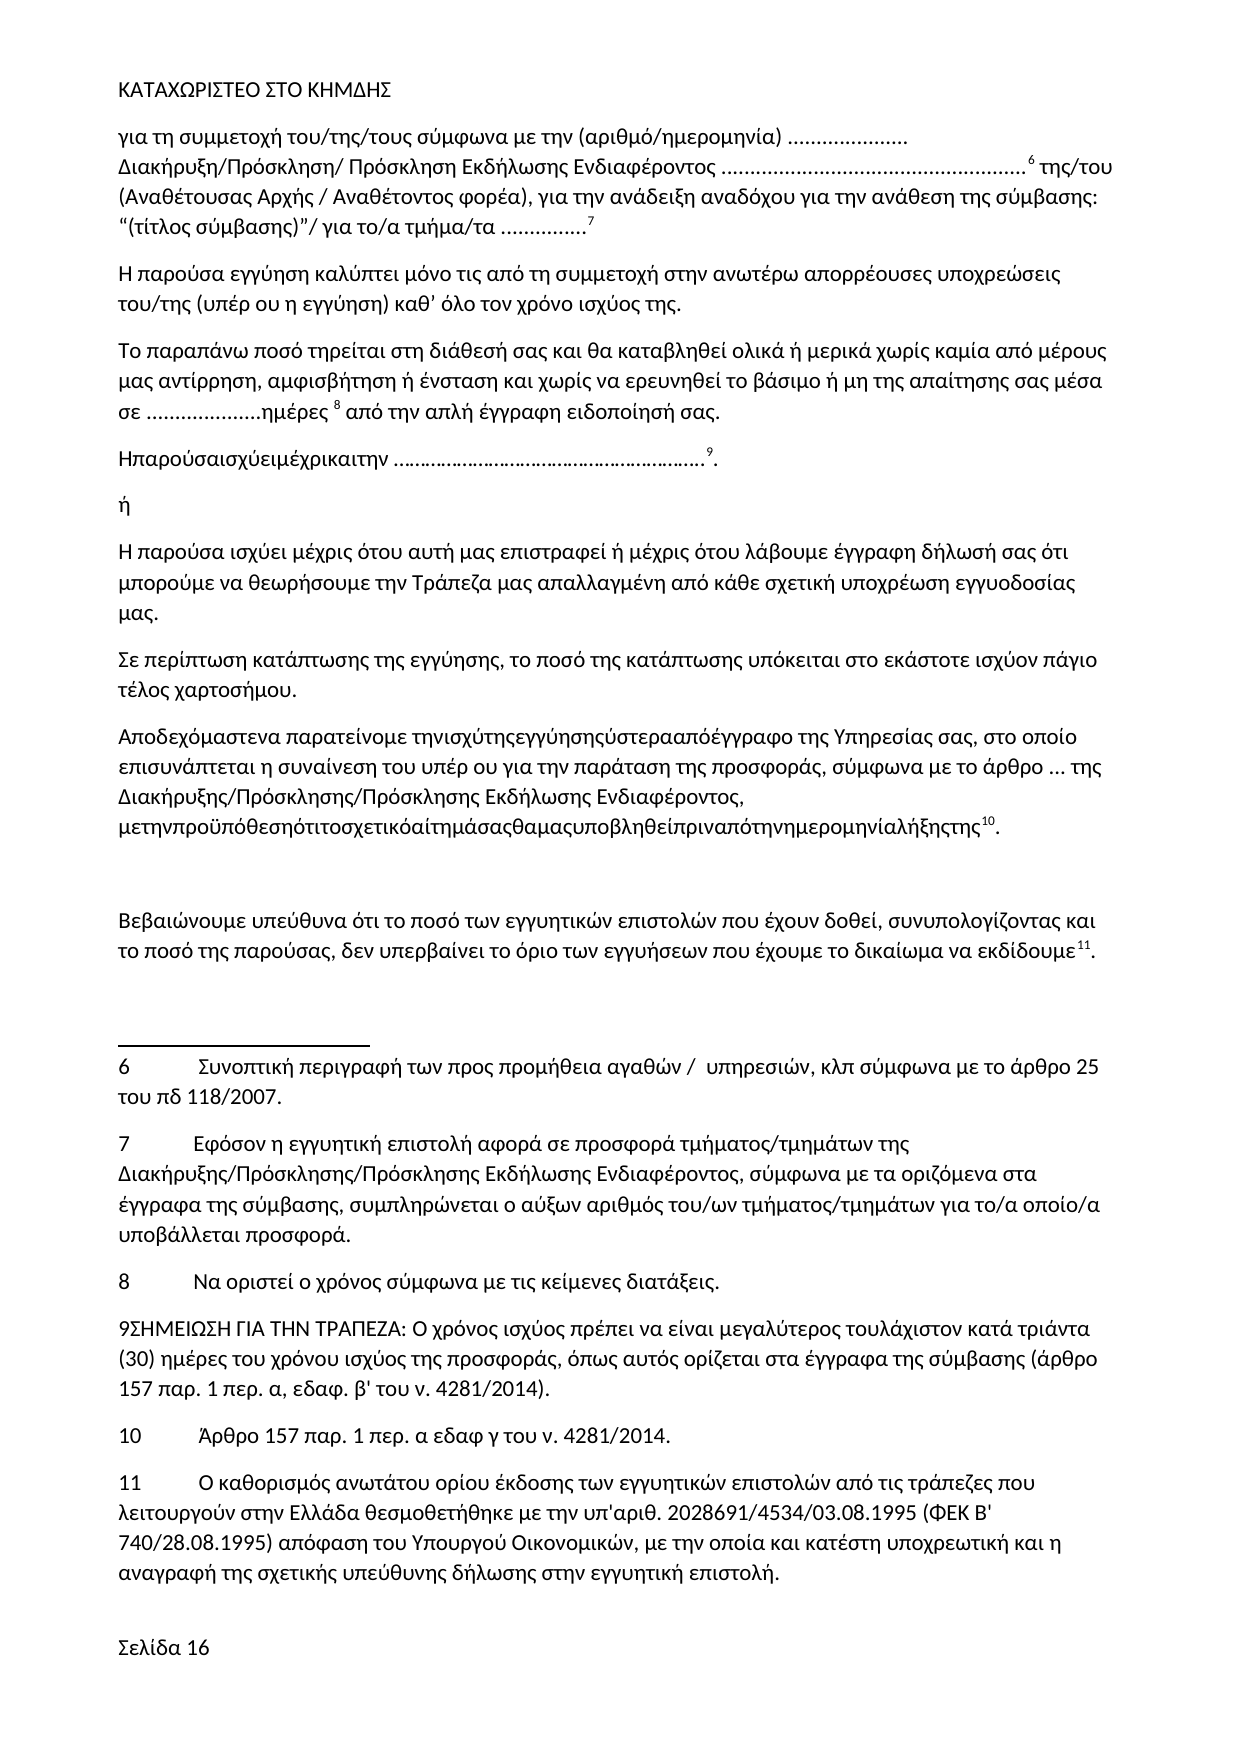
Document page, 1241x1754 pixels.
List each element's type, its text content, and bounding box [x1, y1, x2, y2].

text Σε περίπτωση κατάπτωσης της εγγύησης, το ποσό της κατάπτωσης υπόκειται στο εκάστοτε ισχύον πάγιο τέλος χαρτοσήμου. [118, 645, 1122, 703]
text ή [118, 491, 1122, 518]
text Η παρούσα εγγύηση καλύπτει μόνο τις από τη συμμετοχή στην ανωτέρω απορρέουσες υποχρεώσεις του/της (υπέρ ου η εγγύηση) καθ’ όλο τον χρόνο ισχύος της. [118, 259, 1122, 317]
text Το παραπάνω ποσό τηρείται στη διάθεσή σας και θα καταβληθεί ολικά ή μερικά χωρίς καμία από μέρους μας αντίρρηση, αμφισβήτηση ή ένσταση και χωρίς να ερευνηθεί το βάσιμο ή μη της απαίτησης σας μέσα σε ....................ημέρες από την απλή έγγραφη ειδοποίησή σας. [118, 336, 1122, 425]
text Η παρούσα ισχύει μέχρις ότου αυτή μας επιστραφεί ή μέχρις ότου λάβουμε έγγραφη δήλωσή σας ότι μπορούμε να θεωρήσουμε την Τράπεζα μας απαλλαγμένη από κάθε σχετική υποχρέωση εγγυοδοσίας μας. [118, 537, 1122, 626]
text Ηπαρούσαισχύειμέχρικαιτην …………………………………………………... [118, 444, 1122, 472]
text Βεβαιώνουμε υπεύθυνα ότι το ποσό των εγγυητικών επιστολών που έχουν δοθεί, συνυπολογίζοντας και το ποσό της παρούσας, δεν υπερβαίνει το όριο των εγγυήσεων που έχουμε το δικαίωμα να εκδίδουμε. [118, 906, 1122, 964]
text Αποδεχόμαστενα παρατείνομε τηνισχύτηςεγγύησηςύστερααπόέγγραφο της Υπηρεσίας σας, στο οποίο επισυνάπτεται η συναίνεση του υπέρ ου για την παράταση της προσφοράς, σύμφωνα με το άρθρο ... της Διακήρυξης/Πρόσκλησης/Πρόσκλησης Εκδήλωσης Ενδιαφέροντος, μετηνπροϋπόθεσηότιτοσχετικόαίτημάσαςθαμαςυποβληθείπριναπότηνημερομηνίαλήξηςτης. [118, 722, 1122, 840]
text για τη συμμετοχή του/της/τους σύμφωνα με την (αριθμό/ημερομηνία) ..................... Διακήρυξη/Πρόσκληση/ Πρόσκληση Εκδήλωσης Ενδιαφέροντος ..................................................... της/του (Αναθέτουσας Αρχής / Αναθέτοντος φορέα), για την ανάδειξη αναδόχου για την ανάθεση της σύμβασης: “(τίτλος σύμβασης)”/ για το/α τμήμα/τα ............... [118, 122, 1122, 240]
